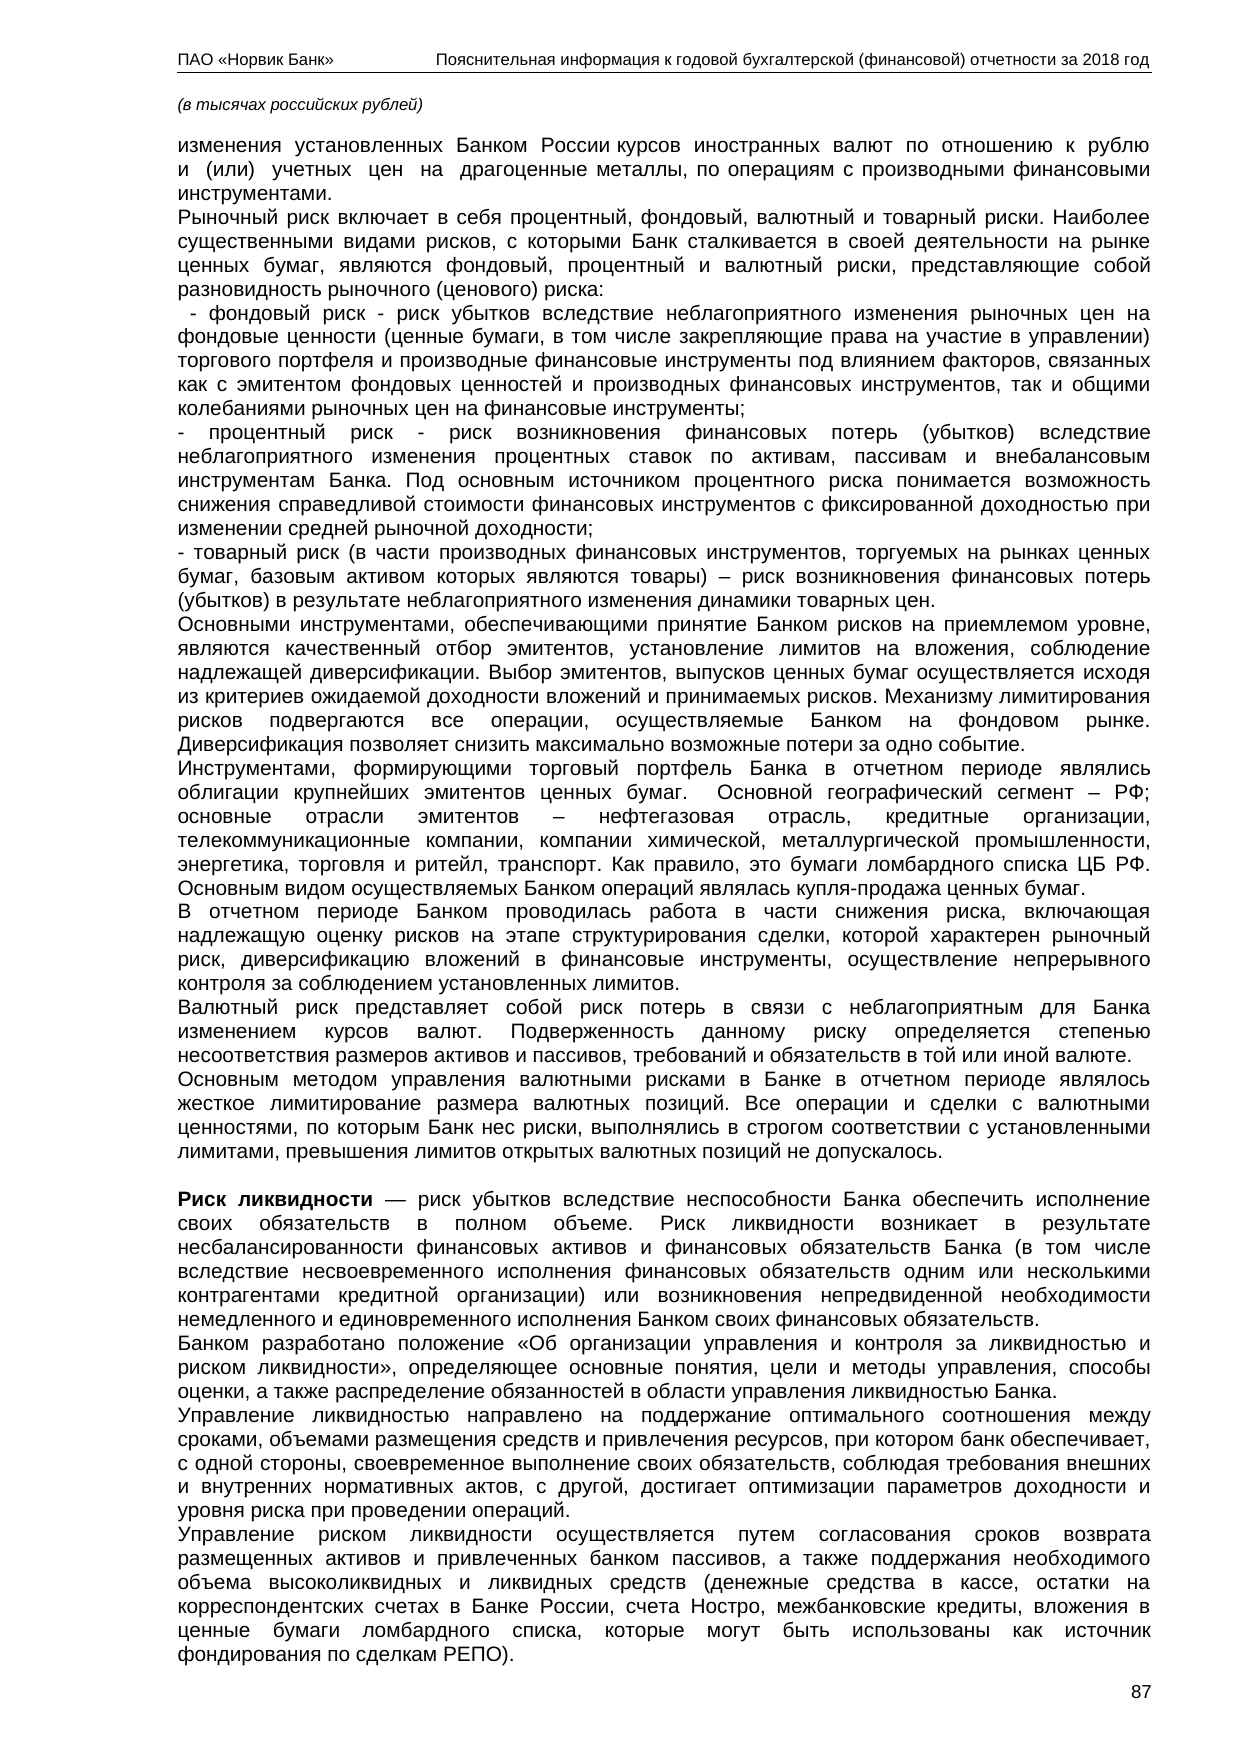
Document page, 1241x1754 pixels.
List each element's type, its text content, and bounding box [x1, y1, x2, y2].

text - процентный риск - риск возникновения финансовых потерь (убытков) вследствие неблагоприятного изменения процентных ставок по активам, пассивам и внебалансовым инструментам Банка. Под основным источником процентного риска понимается возможность снижения справедливой стоимости финансовых инструментов с фиксированной доходностью при изменении средней рыночной доходности; [177, 420, 1152, 540]
text В отчетном периоде Банком проводилась работа в части снижения риска, включающая надлежащую оценку рисков на этапе структурирования сделки, которой характерен рыночный риск, диверсификацию вложений в финансовые инструменты, осуществление непрерывного контроля за соблюдением установленных лимитов. [177, 899, 1152, 995]
text Банком разработано положение «Об организации управления и контроля за ликвидностью и риском ликвидности», определяющее основные понятия, цели и методы управления, способы оценки, а также распределение обязанностей в области управления ликвидностью Банка. [177, 1331, 1152, 1402]
text Валютный риск представляет собой риск потерь в связи с неблагоприятным для Банка изменением курсов валют. Подверженность данному риску определяется степенью несоответствия размеров активов и пассивов, требований и обязательств в той или иной валюте. [177, 995, 1152, 1067]
text Риск ликвидности — риск убытков вследствие неспособности Банка обеспечить исполнение своих обязательств в полном объеме. Риск ликвидности возникает в результате несбалансированности финансовых активов и финансовых обязательств Банка (в том числе вследствие несвоевременного исполнения финансовых обязательств одним или несколькими контрагентами кредитной организации) или возникновения непредвиденной необходимости немедленного и единовременного исполнения Банком своих финансовых обязательств. [177, 1187, 1152, 1331]
text - товарный риск (в части производных финансовых инструментов, торгуемых на рынках ценных бумаг, базовым активом которых являются товары) – риск возникновения финансовых потерь (убытков) в результате неблагоприятного изменения динамики товарных цен. [177, 540, 1152, 612]
text Основными инструментами, обеспечивающими принятие Банком рисков на приемлемом уровне, являются качественный отбор эмитентов, установление лимитов на вложения, соблюдение надлежащей диверсификации. Выбор эмитентов, выпусков ценных бумаг осуществляется исходя из критериев ожидаемой доходности вложений и принимаемых рисков. Механизму лимитирования рисков подвергаются все операции, осуществляемые Банком на фондовом рынке. Диверсификация позволяет снизить максимально возможные потери за одно событие. [177, 612, 1152, 756]
text Управление риском ликвидности осуществляется путем согласования сроков возврата размещенных активов и привлеченных банком пассивов, а также поддержания необходимого объема высоколиквидных и ликвидных средств (денежные средства в кассе, остатки на корреспондентских счетах в Банке России, счета Ностро, межбанковские кредиты, вложения в ценные бумаги ломбардного списка, которые могут быть использованы как источник фондирования по сделкам РЕПО). [177, 1522, 1152, 1666]
text Управление ликвидностью направлено на поддержание оптимального соотношения между сроками, объемами размещения средств и привлечения ресурсов, при котором банк обеспечивает, с одной стороны, своевременное выполнение своих обязательств, соблюдая требования внешних и внутренних нормативных актов, с другой, достигает оптимизации параметров доходности и уровня риска при проведении операций. [177, 1402, 1152, 1522]
text Инструментами, формирующими торговый портфель Банка в отчетном периоде являлись облигации крупнейших эмитентов ценных бумаг. Основной географический сегмент – РФ; основные отрасли эмитентов – нефтегазовая отрасль, кредитные организации, телекоммуникационные компании, компании химической, металлургической промышленности, энергетика, торговля и ритейл, транспорт. Как правило, это бумаги ломбардного списка ЦБ РФ. Основным видом осуществляемых Банком операций являлась купля-продажа ценных бумаг. [177, 756, 1152, 899]
text Рыночный риск включает в себя процентный, фондовый, валютный и товарный риски. Наиболее существенными видами рисков, с которыми Банк сталкивается в своей деятельности на рынке ценных бумаг, являются фондовый, процентный и валютный риски, представляющие собой разновидность рыночного (ценового) риска: [177, 204, 1152, 300]
text - фондовый риск - риск убытков вследствие неблагоприятного изменения рыночных цен на фондовые ценности (ценные бумаги, в том числе закрепляющие права на участие в управлении) торгового портфеля и производные финансовые инструменты под влиянием факторов, связанных как с эмитентом фондовых ценностей и производных финансовых инструментов, так и общими колебаниями рыночных цен на финансовые инструменты; [177, 300, 1152, 420]
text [177, 133, 1152, 204]
text Основным методом управления валютными рисками в Банке в отчетном периоде являлось жесткое лимитирование размера валютных позиций. Все операции и сделки с валютными ценностями, по которым Банк нес риски, выполнялись в строгом соответствии с установленными лимитами, превышения лимитов открытых валютных позиций не допускалось. [177, 1067, 1152, 1163]
